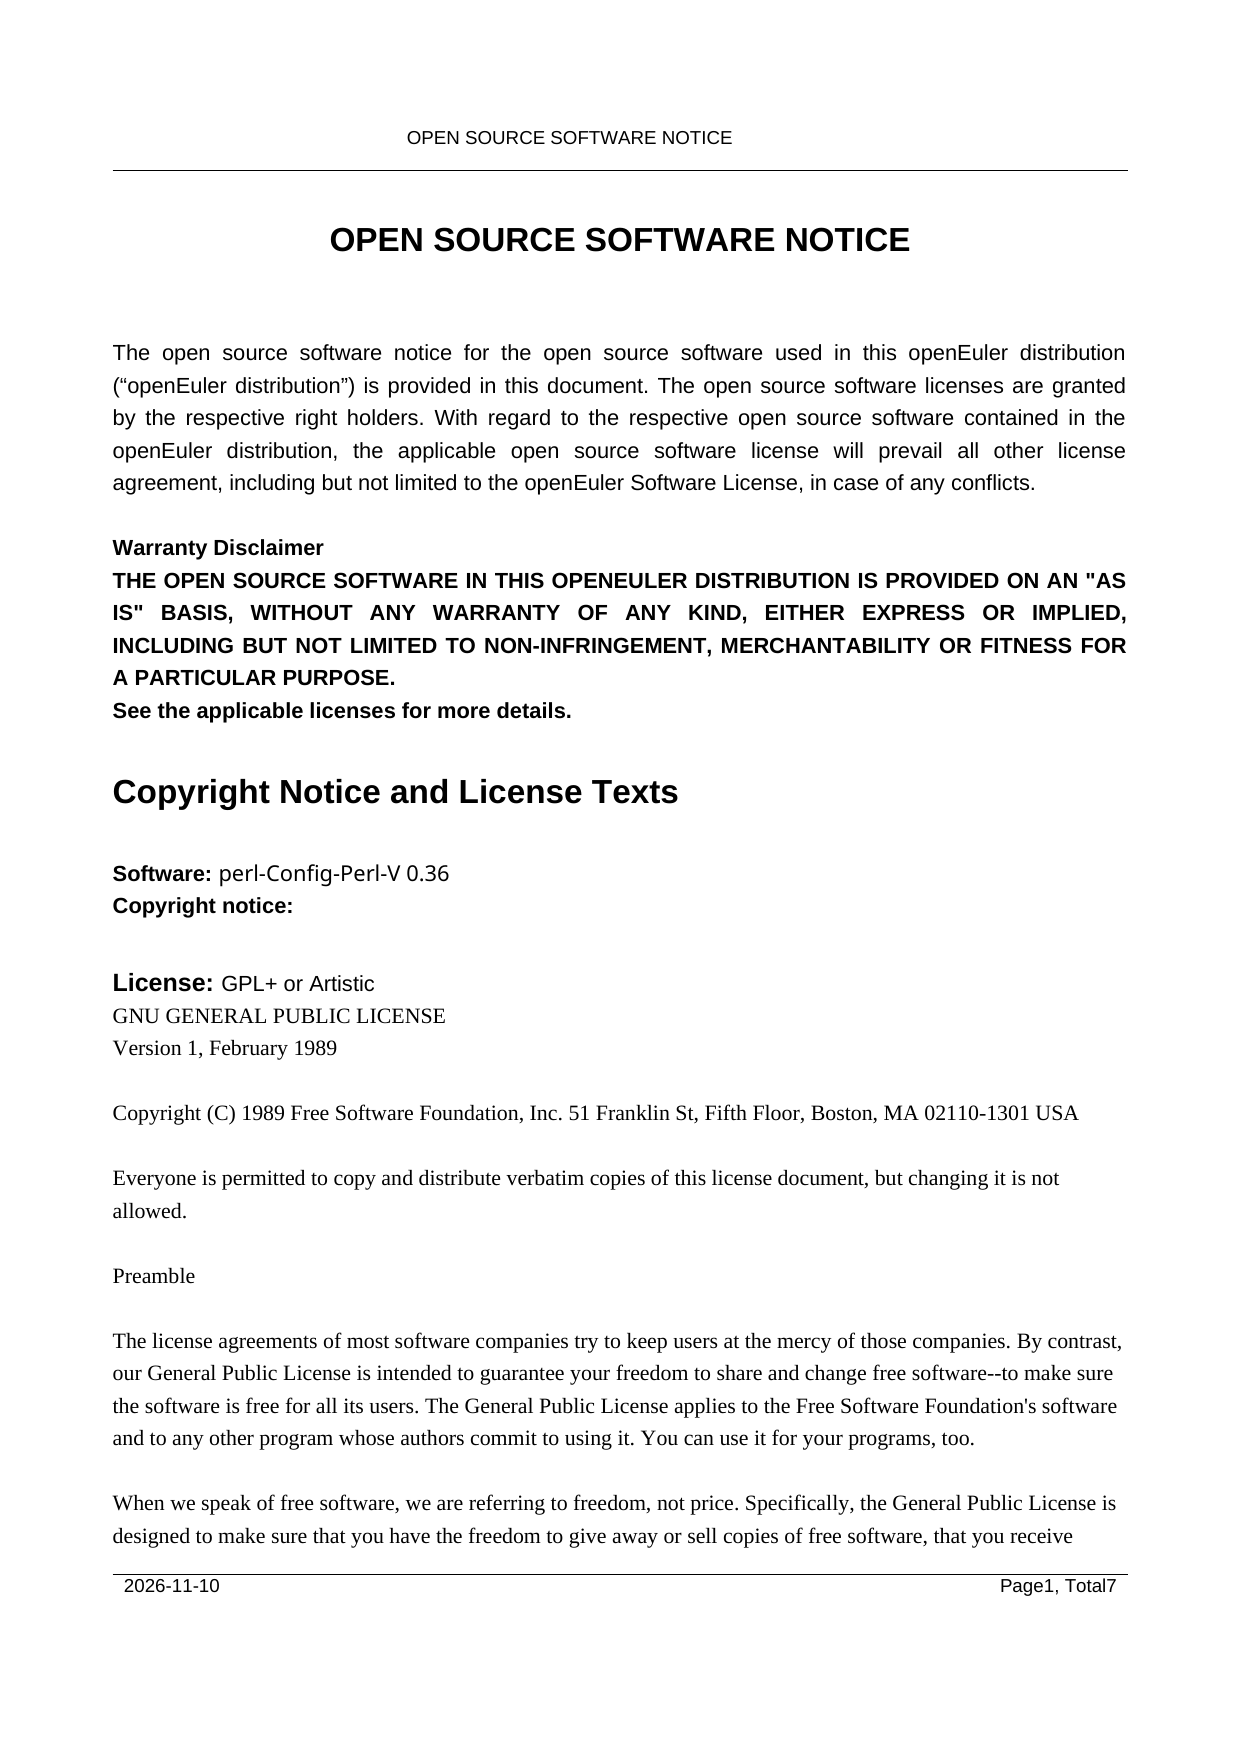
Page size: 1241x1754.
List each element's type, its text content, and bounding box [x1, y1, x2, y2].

text Copyright Notice and License Texts [112, 759, 1128, 824]
text OPEN SOURCE SOFTWARE NOTICE [112, 206, 1128, 271]
text Copyright notice: [112, 889, 1128, 921]
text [112, 999, 1128, 1551]
title Software: perl-Config-Perl-V 0.36 [112, 856, 1128, 889]
text License: GPL+ or Artistic [112, 966, 1128, 999]
text Warranty Disclaimer [112, 531, 1128, 564]
text The open source software notice for the open source software used in this openEuler distribution (“openEuler distribution”) is provided in this document. The open source software licenses are granted by the respective right holders. With regard to the respective open source software contained in the openEuler distribution, the applicable open source software license will prevail all other license agreement, including but not limited to the openEuler Software License, in case of any conflicts. [112, 336, 1128, 499]
text THE OPEN SOURCE SOFTWARE IN THIS OPENEULER DISTRIBUTION IS PROVIDED ON AN "AS IS" BASIS, WITHOUT ANY WARRANTY OF ANY KIND, EITHER EXPRESS OR IMPLIED, INCLUDING BUT NOT LIMITED TO NON-INFRINGEMENT, MERCHANTABILITY OR FITNESS FOR A PARTICULAR PURPOSE. See the applicable licenses for more details. [112, 564, 1128, 726]
